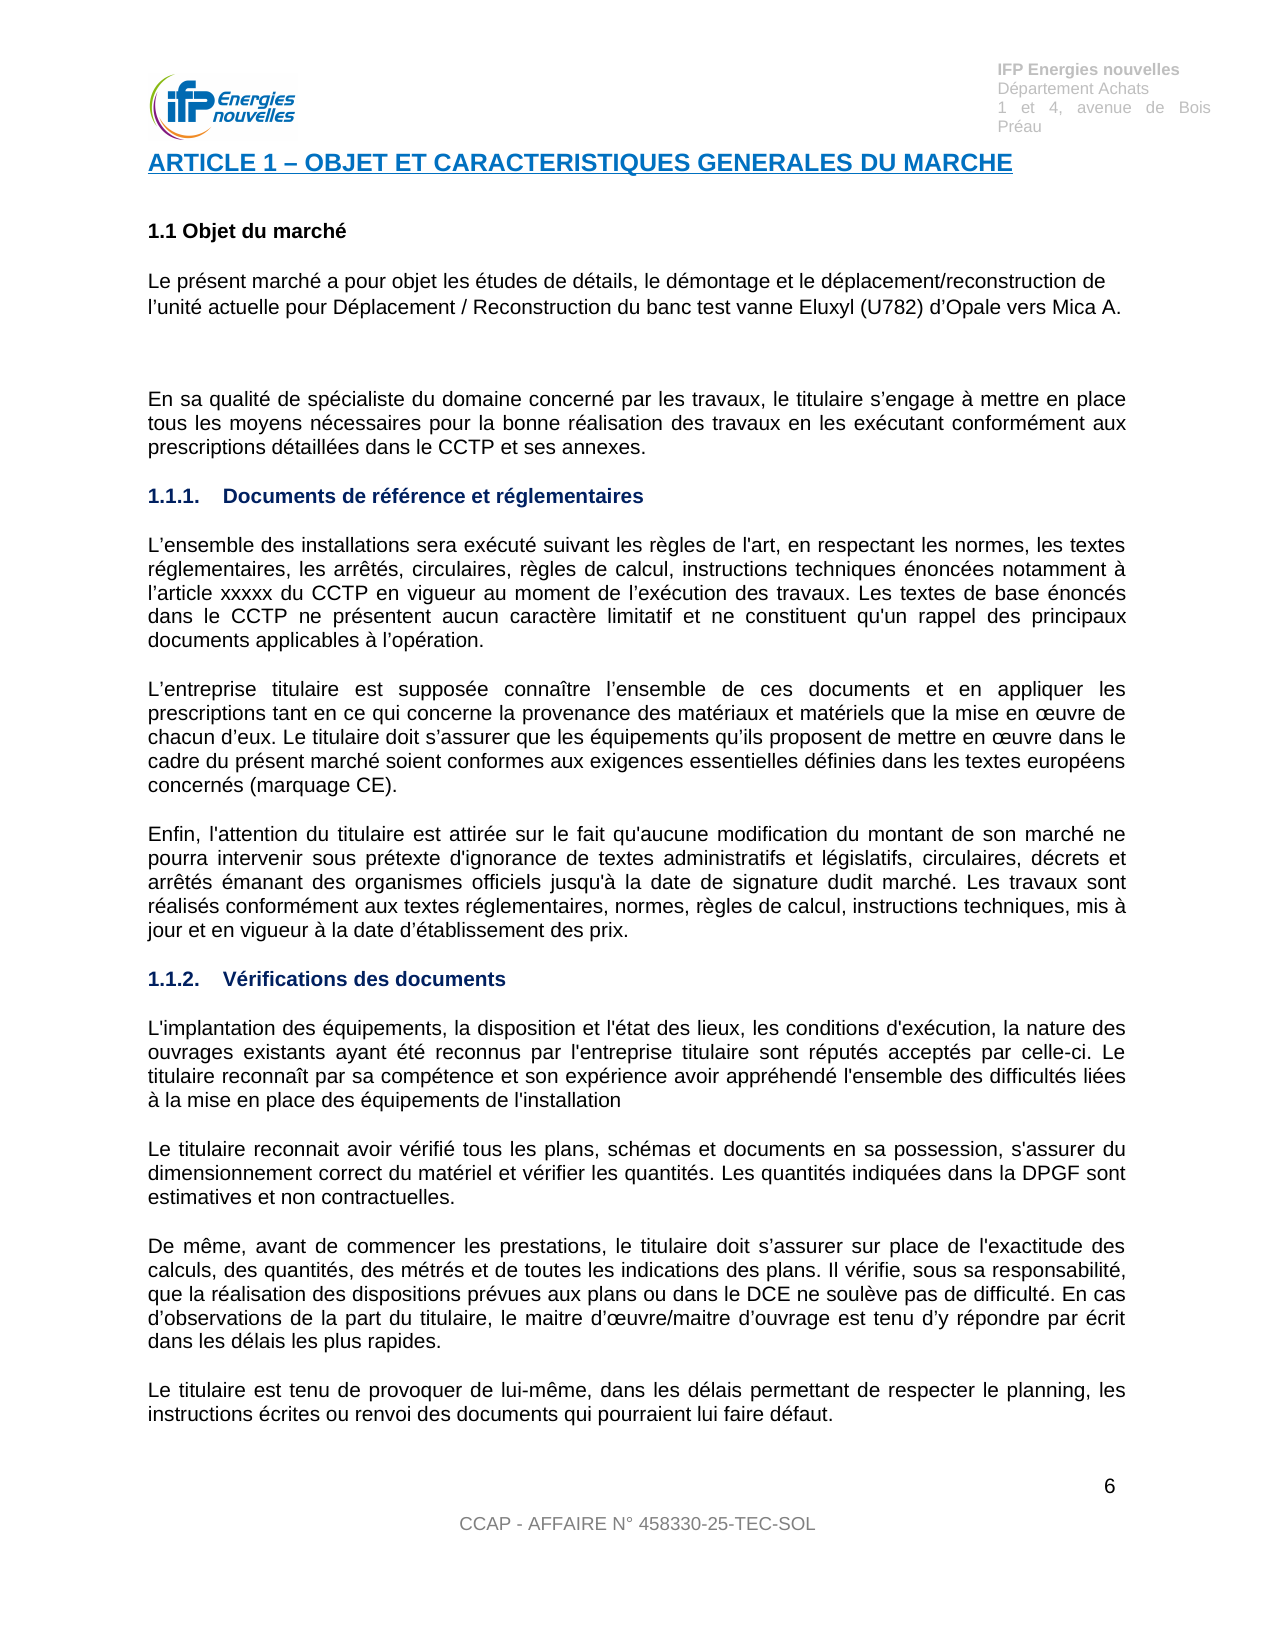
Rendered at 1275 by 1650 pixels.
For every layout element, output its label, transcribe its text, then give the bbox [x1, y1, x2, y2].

text Le titulaire reconnait avoir vérifié tous les plans, schémas et documents en sa possession, s'assurer du dimensionnement correct du matériel et vérifier les quantités. Les quantités indiquées dans la DPGF sont estimatives et non contractuelles. [148, 1137, 1127, 1208]
text ARTICLE 1 – OBJET ET CARACTERISTIQUES GENERALES DU MARCHE [148, 148, 1128, 176]
subtitle 1.1 Objet du marché [148, 219, 1127, 243]
text L’entreprise titulaire est supposée connaître l’ensemble de ces documents et en appliquer les prescriptions tant en ce qui concerne la provenance des matériaux et matériels que la mise en œuvre de chacun d’eux. Le titulaire doit s’assurer que les équipements qu’ils proposent de mettre en œuvre dans le cadre du présent marché soient conformes aux exigences essentielles définies dans les textes européens concernés (marquage CE). [148, 677, 1127, 797]
text Le présent marché a pour objet les études de détails, le démontage et le déplacement/reconstruction de l’unité actuelle pour Déplacement / Reconstruction du banc test vanne Eluxyl (U782) d’Opale vers Mica A. [148, 269, 1127, 319]
text En sa qualité de spécialiste du domaine concerné par les travaux, le titulaire s’engage à mettre en place tous les moyens nécessaires pour la bonne réalisation des travaux en les exécutant conformément aux prescriptions détaillées dans le CCTP et ses annexes. [148, 387, 1127, 458]
list Vérifications des documents [148, 967, 1127, 991]
picture [147, 73, 298, 141]
text L'implantation des équipements, la disposition et l'état des lieux, les conditions d'exécution, la nature des ouvrages existants ayant été reconnus par l'entreprise titulaire sont réputés acceptés par celle-ci. Le titulaire reconnaît par sa compétence et son expérience avoir appréhendé l'ensemble des difficultés liées à la mise en place des équipements de l'installation [148, 1016, 1127, 1112]
text Le titulaire est tenu de provoquer de lui-même, dans les délais permettant de respecter le planning, les instructions écrites ou renvoi des documents qui pourraient lui faire défaut. [148, 1378, 1127, 1426]
list Documents de référence et réglementaires [148, 483, 1127, 507]
text De même, avant de commencer les prestations, le titulaire doit s’assurer sur place de l'exactitude des calculs, des quantités, des métrés et de toutes les indications des plans. Il vérifie, sous sa responsabilité, que la réalisation des dispositions prévues aux plans ou dans le DCE ne soulève pas de difficulté. En cas d’observations de la part du titulaire, le maitre d’œuvre/maitre d’ouvrage est tenu d’y répondre par écrit dans les délais les plus rapides. [148, 1233, 1127, 1353]
text L’ensemble des installations sera exécuté suivant les règles de l'art, en respectant les normes, les textes réglementaires, les arrêtés, circulaires, règles de calcul, instructions techniques énoncées notamment à l’article xxxxx du CCTP en vigueur au moment de l’exécution des travaux. Les textes de base énoncés dans le CCTP ne présentent aucun caractère limitatif et ne constituent qu'un rappel des principaux documents applicables à l’opération. [148, 532, 1127, 652]
text Enfin, l'attention du titulaire est attirée sur le fait qu'aucune modification du montant de son marché ne pourra intervenir sous prétexte d'ignorance de textes administratifs et législatifs, circulaires, décrets et arrêtés émanant des organismes officiels jusqu'à la date de signature dudit marché. Les travaux sont réalisés conformément aux textes réglementaires, normes, règles de calcul, instructions techniques, mis à jour et en vigueur à la date d’établissement des prix. [148, 822, 1127, 942]
